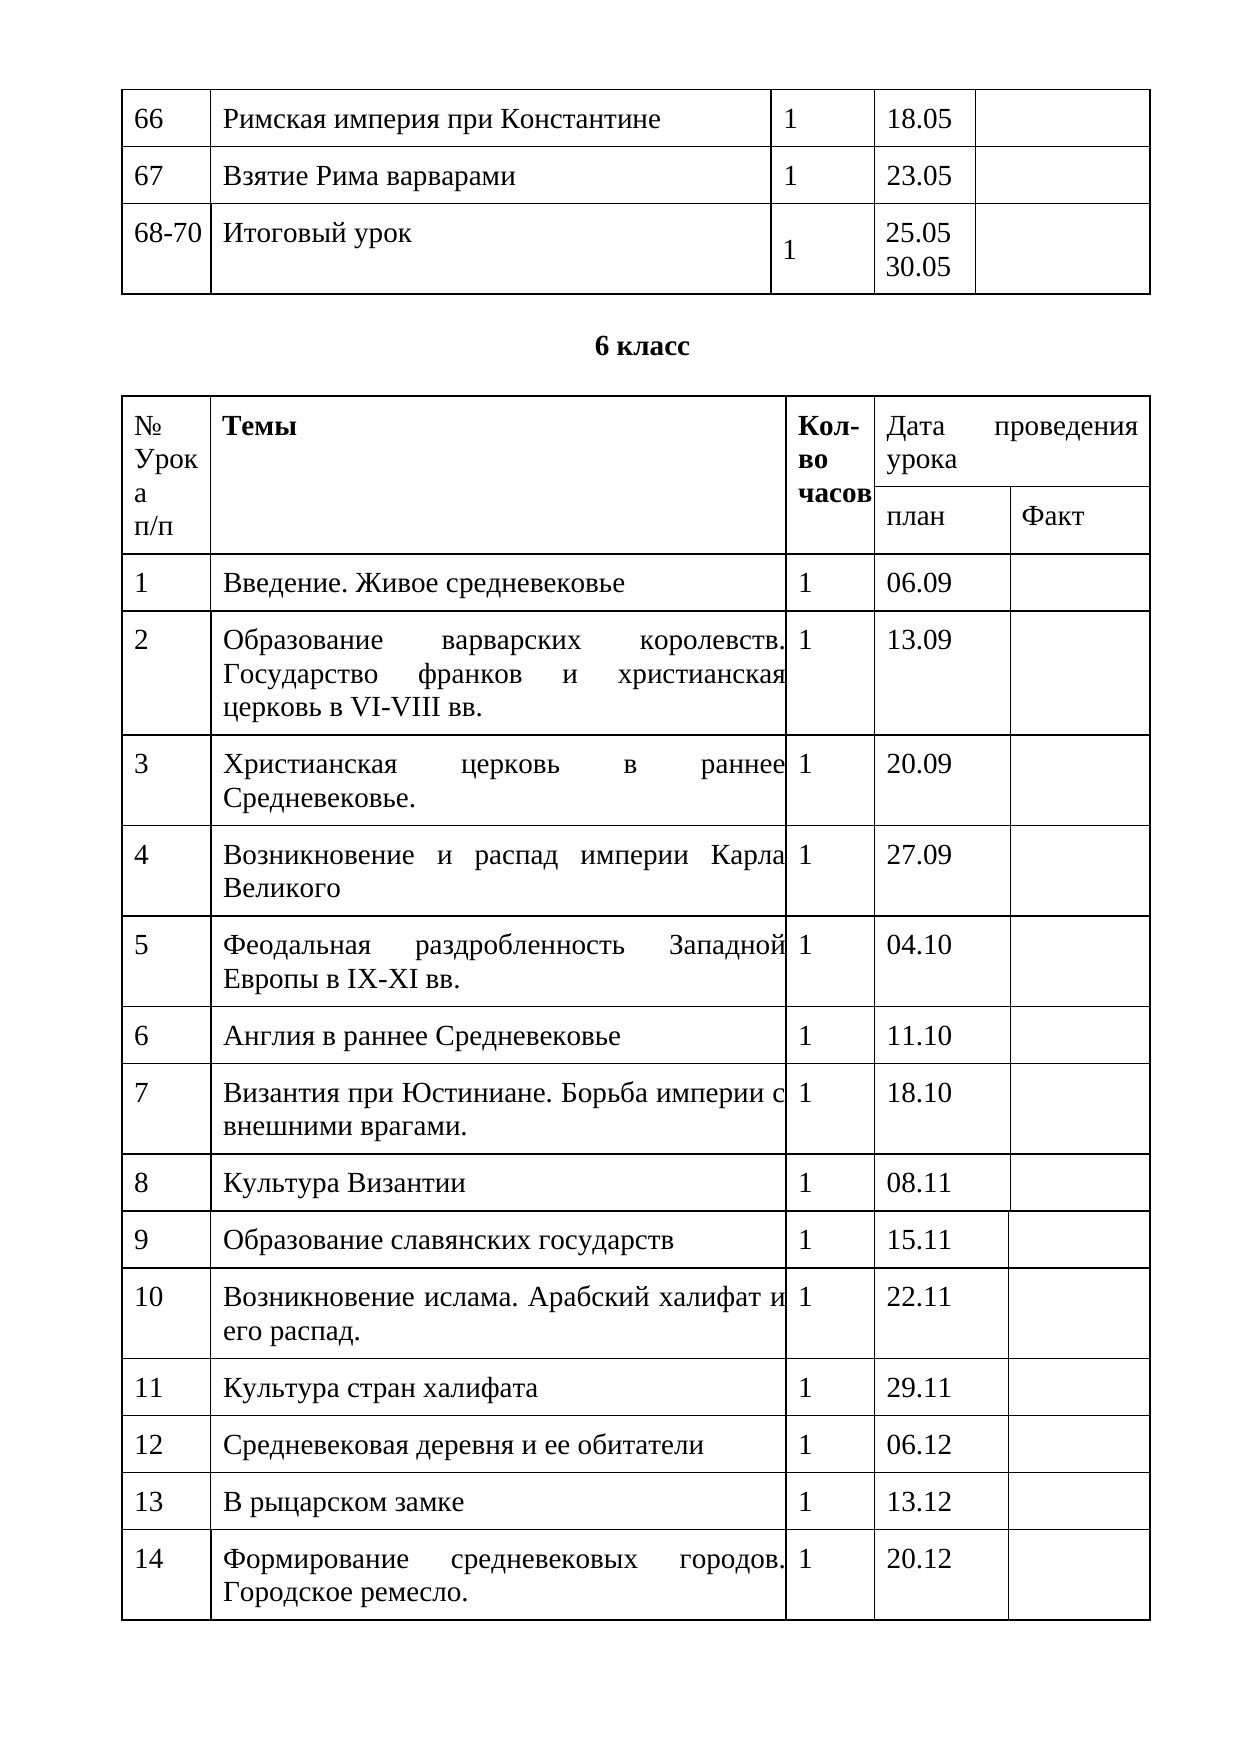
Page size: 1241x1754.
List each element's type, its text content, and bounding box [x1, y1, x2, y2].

table_cell [1011, 1007, 1149, 1062]
table_cell 11.10 [875, 1007, 1010, 1062]
table_cell [1011, 555, 1149, 610]
table_cell 29.11 [875, 1359, 1008, 1414]
table_cell [1009, 1530, 1149, 1619]
table_cell 25.05 30.05 [875, 204, 975, 293]
table_cell 08.11 [875, 1155, 1010, 1210]
table_cell [976, 147, 1149, 203]
table_cell 13 [123, 1473, 210, 1528]
table_cell 6 [123, 1007, 210, 1062]
table_header Кол-во часов [787, 397, 874, 553]
table_cell Образование славянских государств [211, 1212, 785, 1267]
table_cell 1 [787, 1269, 874, 1357]
table_cell 14 [123, 1530, 210, 1619]
table_cell 22.11 [875, 1269, 1008, 1357]
table_cell [976, 204, 1149, 293]
table_cell 1 [787, 1359, 874, 1414]
table_cell 20.12 [875, 1530, 1008, 1619]
table_cell 1 [772, 90, 874, 146]
table_cell 7 [123, 1064, 210, 1153]
table_cell Итоговый урок [212, 204, 770, 293]
table_cell В рыцарском замке [211, 1473, 785, 1528]
table_cell 13.09 [875, 612, 1010, 734]
table_cell Культура стран халифата [211, 1359, 785, 1414]
table_cell [1011, 1064, 1149, 1153]
table_cell [1011, 612, 1149, 734]
table_header Дата проведения урока [875, 397, 1149, 486]
table_cell 1 [772, 204, 874, 293]
table_cell 18.10 [875, 1064, 1010, 1153]
table_cell 20.09 [875, 736, 1010, 824]
table_header Темы [211, 397, 785, 553]
table_cell [1011, 826, 1149, 915]
table_cell 66 [123, 90, 210, 146]
table_cell Христианская церковь в раннее Средневековье. [212, 736, 785, 824]
table_cell Факт [1011, 487, 1149, 553]
table_cell Введение. Живое средневековье [211, 555, 785, 610]
table_cell [1011, 736, 1149, 824]
table_cell [1011, 1155, 1149, 1210]
table_cell Англия в раннее Средневековье [212, 1007, 785, 1062]
table_cell [1009, 1212, 1149, 1267]
table_cell [1011, 917, 1149, 1006]
table_cell [1009, 1359, 1149, 1414]
table_cell 67 [123, 147, 210, 203]
table_cell 27.09 [875, 826, 1010, 915]
table_cell 12 [123, 1416, 210, 1471]
table_cell 1 [787, 555, 874, 610]
table_cell Римская империя при Константине [211, 90, 770, 146]
table_header № Урока п/п [123, 397, 210, 553]
table_cell Культура Византии [212, 1155, 785, 1210]
table_cell 06.12 [875, 1416, 1008, 1471]
table_cell 5 [123, 917, 210, 1006]
table_cell 1 [787, 1155, 874, 1210]
table_cell [976, 90, 1149, 146]
table_cell Средневековая деревня и ее обитатели [211, 1416, 785, 1471]
table_cell 3 [123, 736, 210, 824]
table_cell 68-70 [123, 204, 210, 293]
table_cell 1 [787, 736, 874, 824]
table_cell план [875, 487, 1010, 553]
table_cell 10 [123, 1269, 210, 1357]
table_cell Взятие Рима варварами [211, 147, 770, 203]
table_cell Возникновение ислама. Арабский халифат и его распад. [211, 1269, 785, 1357]
table_cell 13.12 [875, 1473, 1008, 1528]
table_cell 1 [123, 555, 210, 610]
table_cell Возникновение и распад империи Карла Великого [212, 826, 785, 915]
table_cell 1 [787, 917, 874, 1006]
table_cell 15.11 [875, 1212, 1008, 1267]
table_cell 1 [787, 1064, 874, 1153]
table_cell [1009, 1416, 1149, 1471]
table_cell 18.05 [875, 90, 975, 146]
table_cell 04.10 [875, 917, 1010, 1006]
table_cell 11 [123, 1359, 210, 1414]
table_cell 1 [787, 1473, 874, 1528]
table_cell 4 [123, 826, 210, 915]
table_cell 8 [123, 1155, 210, 1210]
table_cell Образование варварских королевств. Государство франков и христианская церковь в VI-VIII вв. [212, 612, 785, 734]
text 6 класс [133, 328, 1152, 362]
table_cell 9 [123, 1212, 210, 1267]
table_cell 1 [787, 1416, 874, 1471]
table_cell [1009, 1269, 1149, 1357]
table_cell 1 [787, 1530, 874, 1619]
table_cell 1 [787, 1007, 874, 1062]
table_cell [1009, 1473, 1149, 1528]
table_cell 1 [787, 612, 874, 734]
table_cell 06.09 [875, 555, 1010, 610]
table_cell Формирование средневековых городов. Городское ремесло. [212, 1530, 785, 1619]
table_cell 1 [772, 147, 874, 203]
table_cell 1 [787, 1212, 874, 1267]
table_cell Феодальная раздробленность Западной Европы в IX-XI вв. [212, 917, 785, 1006]
table_cell 23.05 [875, 147, 975, 203]
table_cell 1 [787, 826, 874, 915]
table_cell 2 [123, 612, 210, 734]
table_cell Византия при Юстиниане. Борьба империи с внешними врагами. [212, 1064, 785, 1153]
